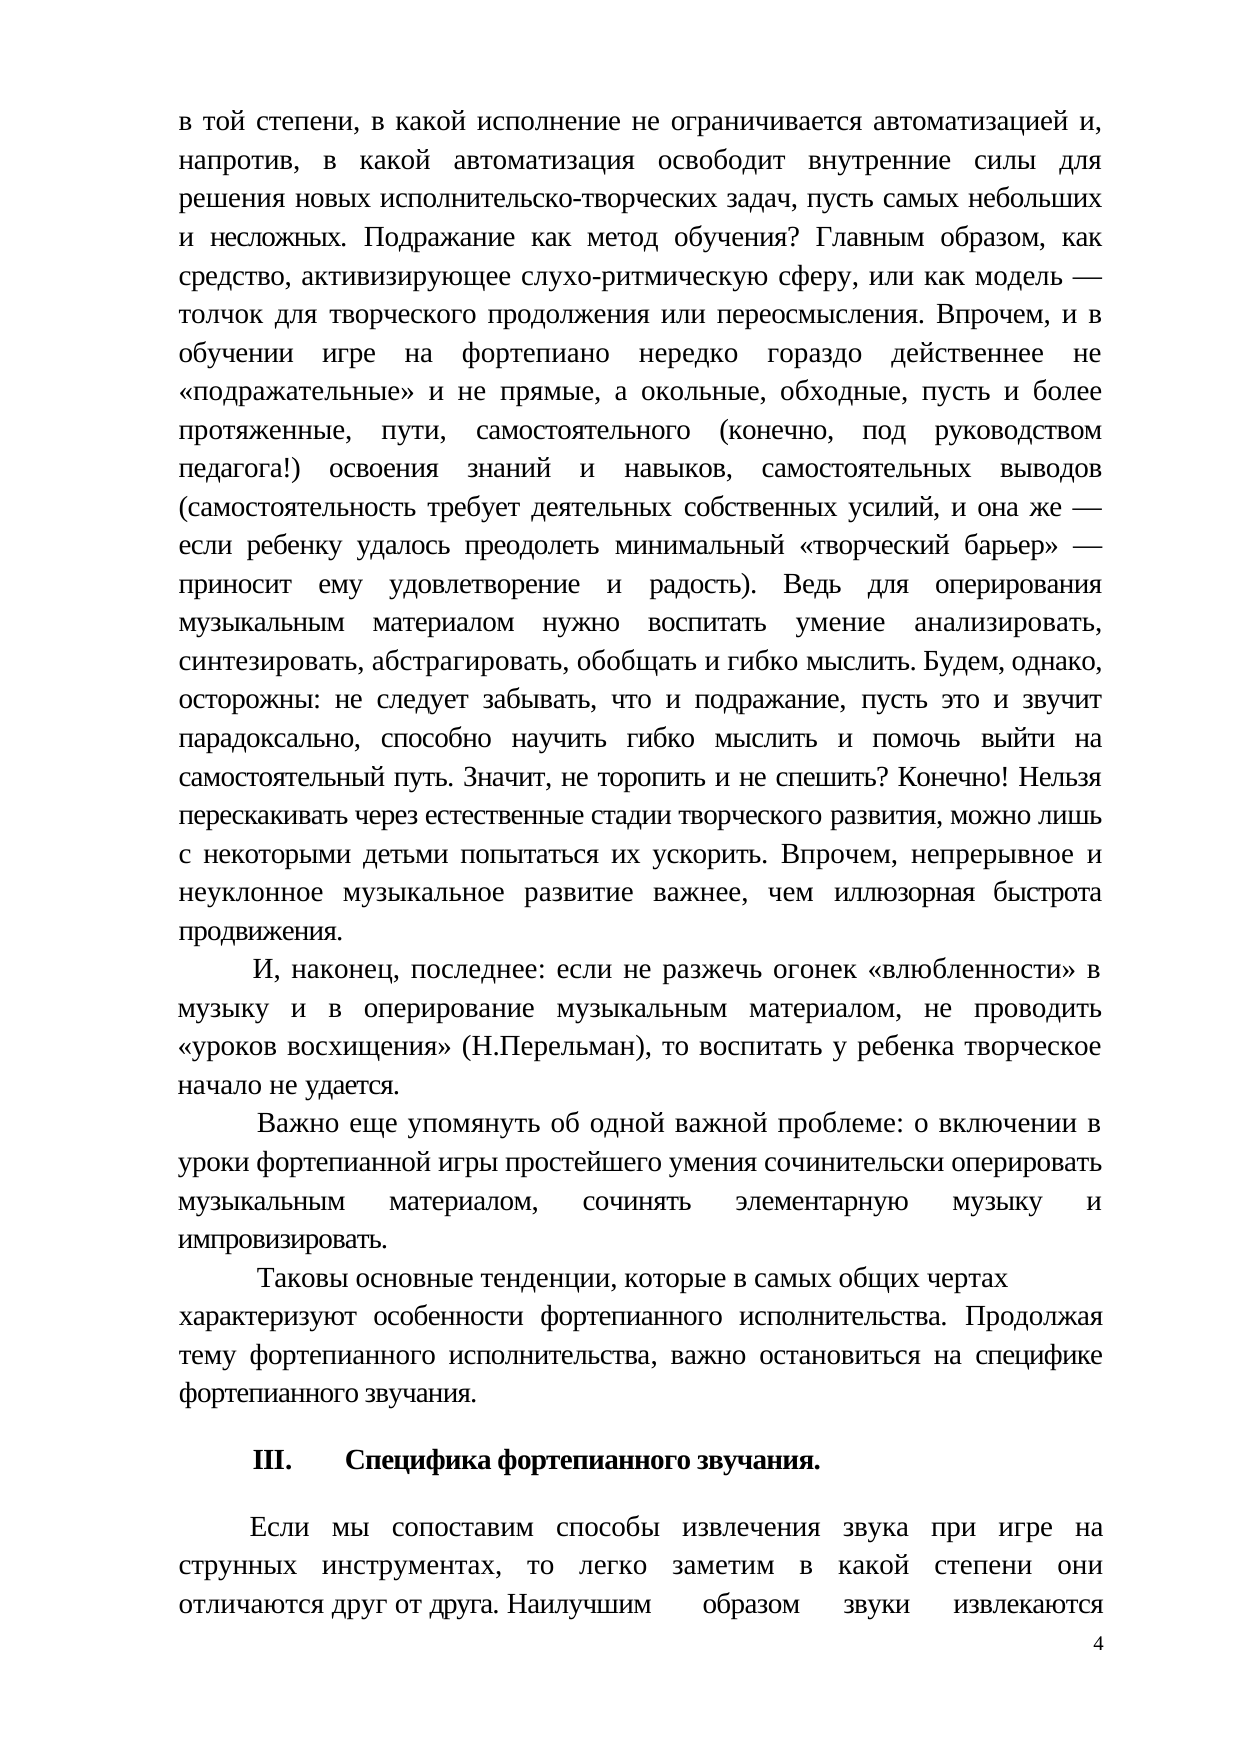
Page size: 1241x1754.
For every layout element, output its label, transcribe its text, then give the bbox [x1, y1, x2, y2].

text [178, 1509, 1103, 1619]
text И, наконец, последнее: если не разжечь огонек «влюбленности» в музыку и в оперирование музыкальным материалом, не проводить «уроков восхищения» (Н.Перельман), то воспитать у ребенка творческое начало не удается. [177, 951, 1102, 1101]
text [178, 103, 1102, 946]
text Важно еще упомянуть об одной важной проблеме: о включении в уроки фортепианной игры простейшего умения сочинительски оперировать музыкальным материалом, сочинять элементарную музыку и импровизировать. [178, 1106, 1102, 1255]
text III. Специфика фортепианного звучания. [252, 1442, 1103, 1475]
text Таковы основные тенденции, которые в самых общих чертах характеризуют особенности фортепианного исполнительства. Продолжая тему фортепианного исполнительства, важно остановиться на специфике фортепианного звучания. [179, 1260, 1103, 1409]
